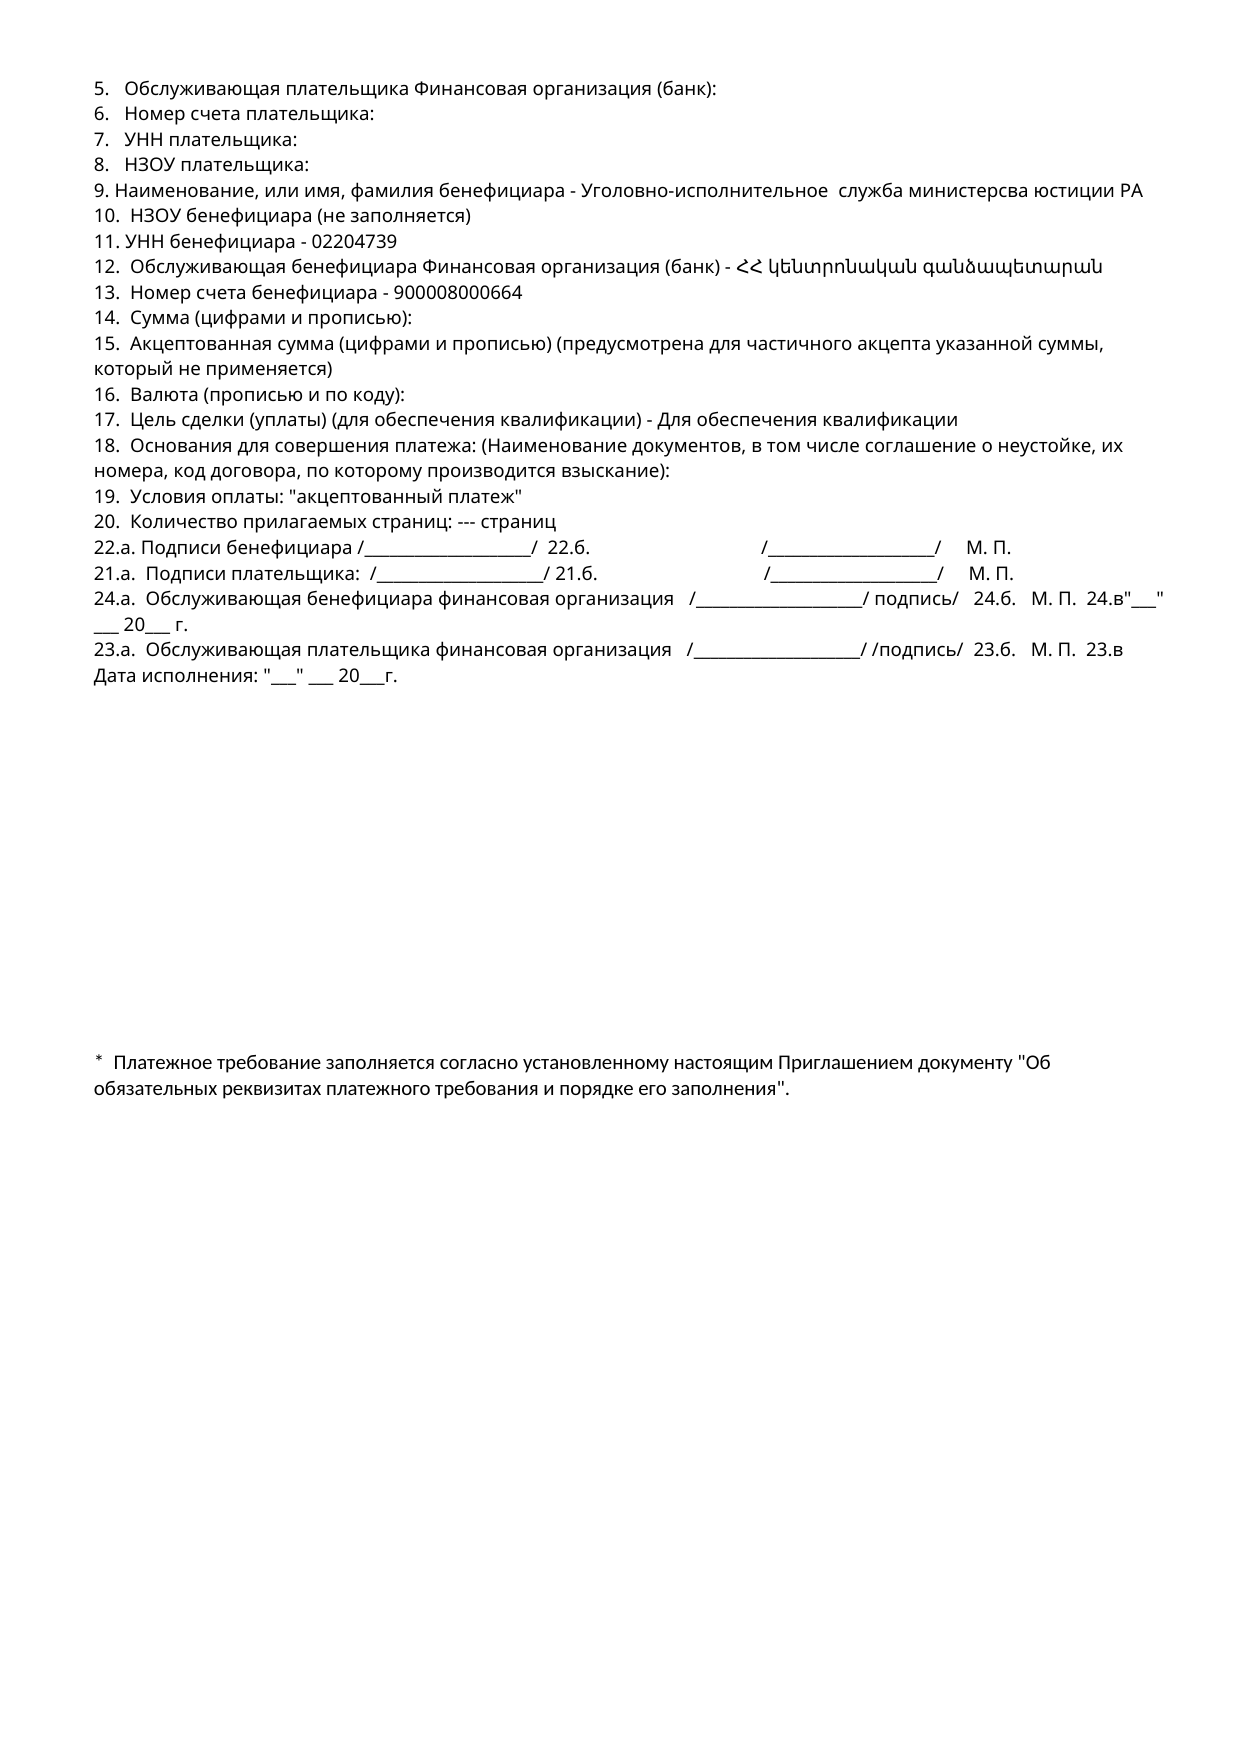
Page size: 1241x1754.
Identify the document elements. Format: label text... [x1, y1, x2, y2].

text * Платежное требование заполняется согласно установленному настоящим Приглашением документу "Об обязательных реквизитах платежного требования и порядке его заполнения". [94, 1049, 1171, 1100]
